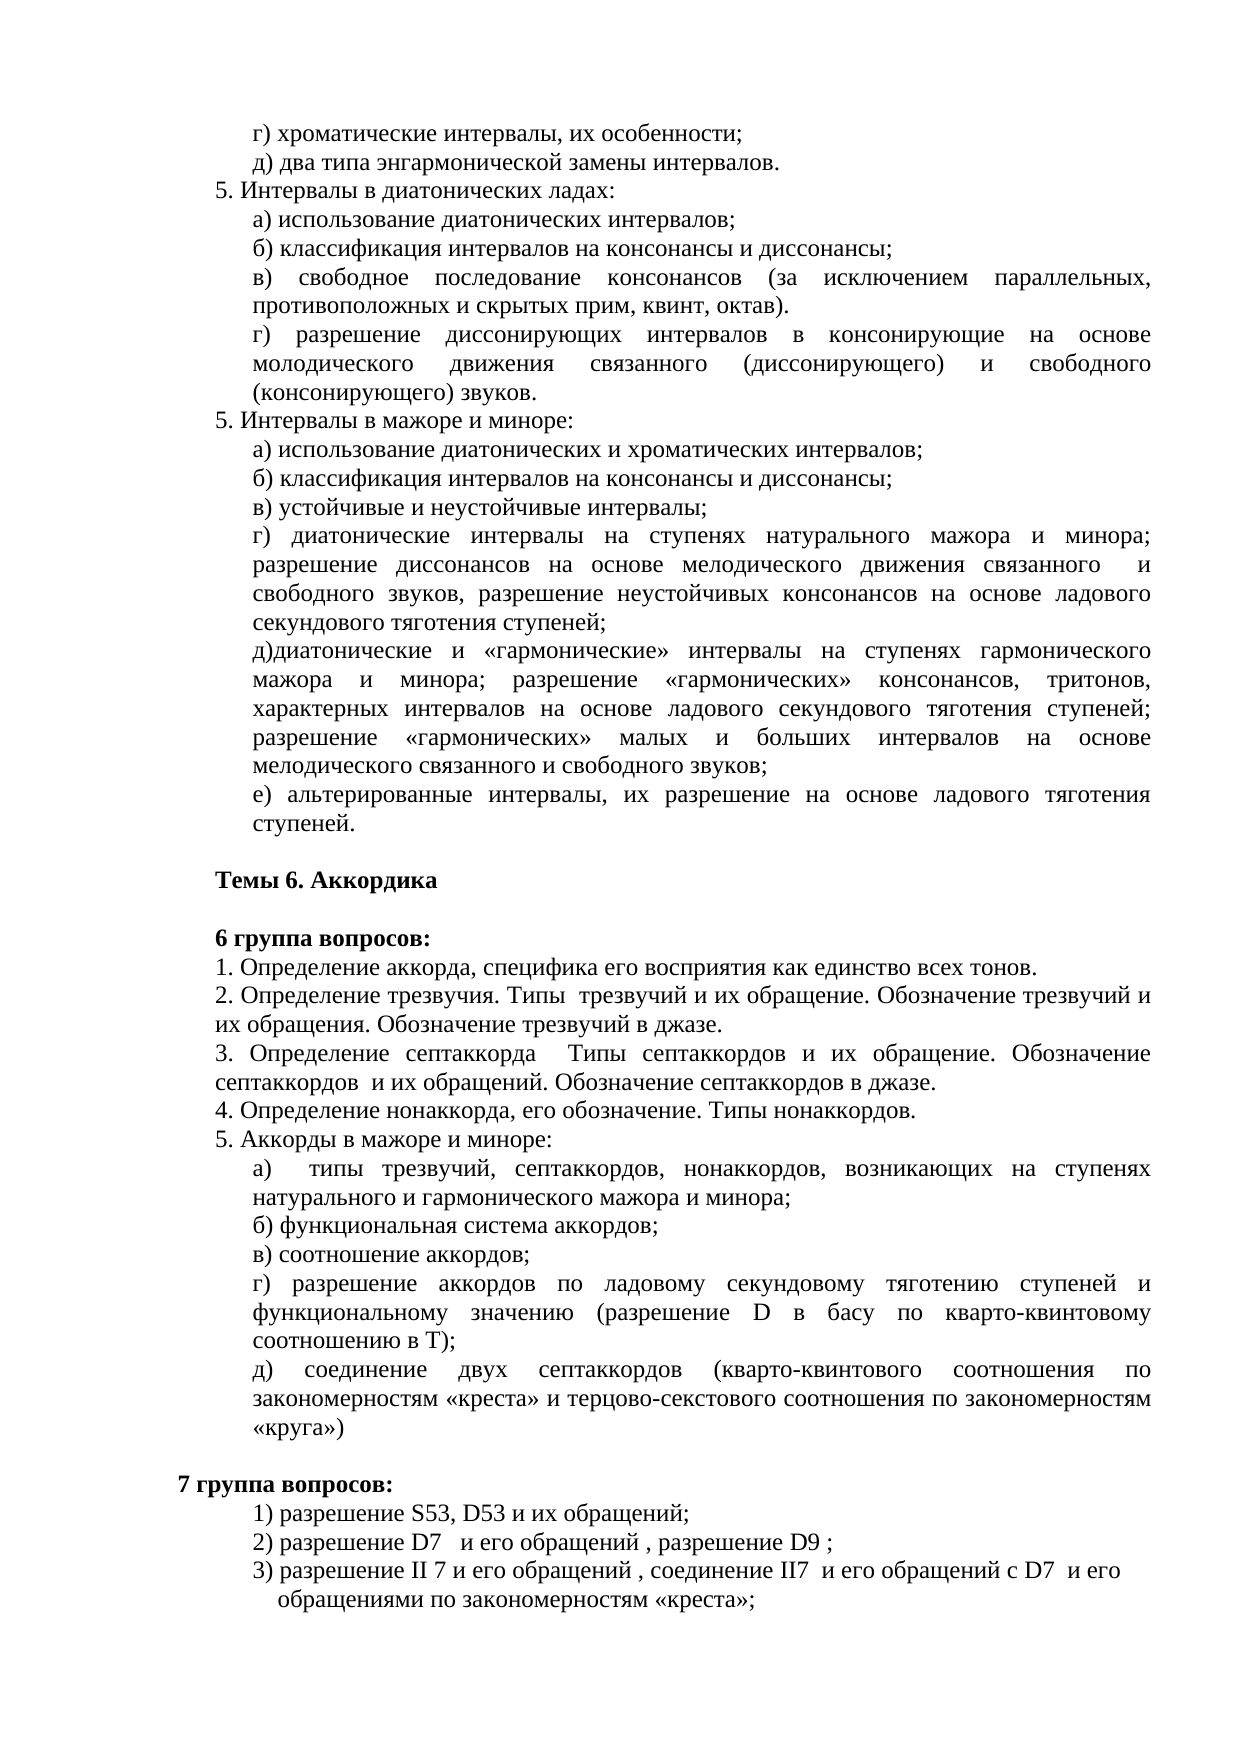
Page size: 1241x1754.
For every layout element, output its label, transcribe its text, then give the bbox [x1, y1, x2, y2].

text 7 группа вопросов: [177, 1469, 1152, 1498]
text а) использование диатонических и хроматических интервалов; [252, 434, 1152, 463]
text в) устойчивые и неустойчивые интервалы; [252, 492, 1152, 521]
text обращениями по закономерностям «креста»; [252, 1584, 1152, 1613]
text д) соединение двух септаккордов (кварто-квинтового соотношения по закономерностям «креста» и терцово-секстового соотношения по закономерностям «круга») [252, 1354, 1152, 1441]
text 5. Интервалы в мажоре и миноре: [215, 406, 1152, 434]
text б) функциональная система аккордов; [252, 1211, 1152, 1239]
text 2) разрешение D7 и его обращений , разрешение D9 ; [252, 1527, 1152, 1556]
text а) типы трезвучий, септаккордов, нонаккордов, возникающих на ступенях натурального и гармонического мажора и минора; [252, 1153, 1152, 1211]
text 3. Определение септаккорда Типы септаккордов и их обращение. Обозначение септаккордов и их обращений. Обозначение септаккордов в джазе. [215, 1038, 1152, 1096]
text в) свободное последование консонансов (за исключением параллельных, противоположных и скрытых прим, квинт, октав). [252, 262, 1152, 319]
text Темы 6. Аккордика [215, 866, 1152, 894]
text в) соотношение аккордов; [252, 1239, 1152, 1268]
text 3) разрешение II 7 и его обращений , соединение II7 и его обращений с D7 и его [252, 1556, 1152, 1584]
text 5. Интервалы в диатонических ладах: [215, 176, 1152, 204]
text 2. Определение трезвучия. Типы трезвучий и их обращение. Обозначение трезвучий и их обращения. Обозначение трезвучий в джазе. [215, 981, 1152, 1038]
text б) классификация интервалов на консонансы и диссонансы; [252, 463, 1152, 492]
text д) два типа энгармонической замены интервалов. [252, 147, 1152, 176]
text г) разрешение аккордов по ладовому секундовому тяготению ступеней и функциональному значению (разрешение D в басу по кварто-квинтовому соотношению в T); [252, 1268, 1152, 1354]
text 6 группа вопросов: [215, 923, 1152, 952]
text 4. Определение нонаккорда, его обозначение. Типы нонаккордов. [215, 1096, 1152, 1124]
text г) диатонические интервалы на ступенях натурального мажора и минора; разрешение диссонансов на основе мелодического движения связанного и свободного звуков, разрешение неустойчивых консонансов на основе ладового секундового тяготения ступеней; [252, 521, 1152, 636]
text г) хроматические интервалы, их особенности; [252, 118, 1152, 147]
text 5. Аккорды в мажоре и миноре: [215, 1124, 1152, 1153]
text е) альтерированные интервалы, их разрешение на основе ладового тяготения ступеней. [252, 779, 1152, 837]
text а) использование диатонических интервалов; [252, 204, 1152, 233]
text г) разрешение диссонирующих интервалов в консонирующие на основе молодического движения связанного (диссонирующего) и свободного (консонирующего) звуков. [252, 319, 1152, 406]
text д)диатонические и «гармонические» интервалы на ступенях гармонического мажора и минора; разрешение «гармонических» консонансов, тритонов, характерных интервалов на основе ладового секундового тяготения ступеней; разрешение «гармонических» малых и больших интервалов на основе мелодического связанного и свободного звуков; [252, 636, 1152, 779]
text 1. Определение аккорда, специфика его восприятия как единство всех тонов. [215, 952, 1152, 981]
text 1) разрешение S53, D53 и их обращений; [252, 1498, 1152, 1527]
text б) классификация интервалов на консонансы и диссонансы; [252, 233, 1152, 262]
